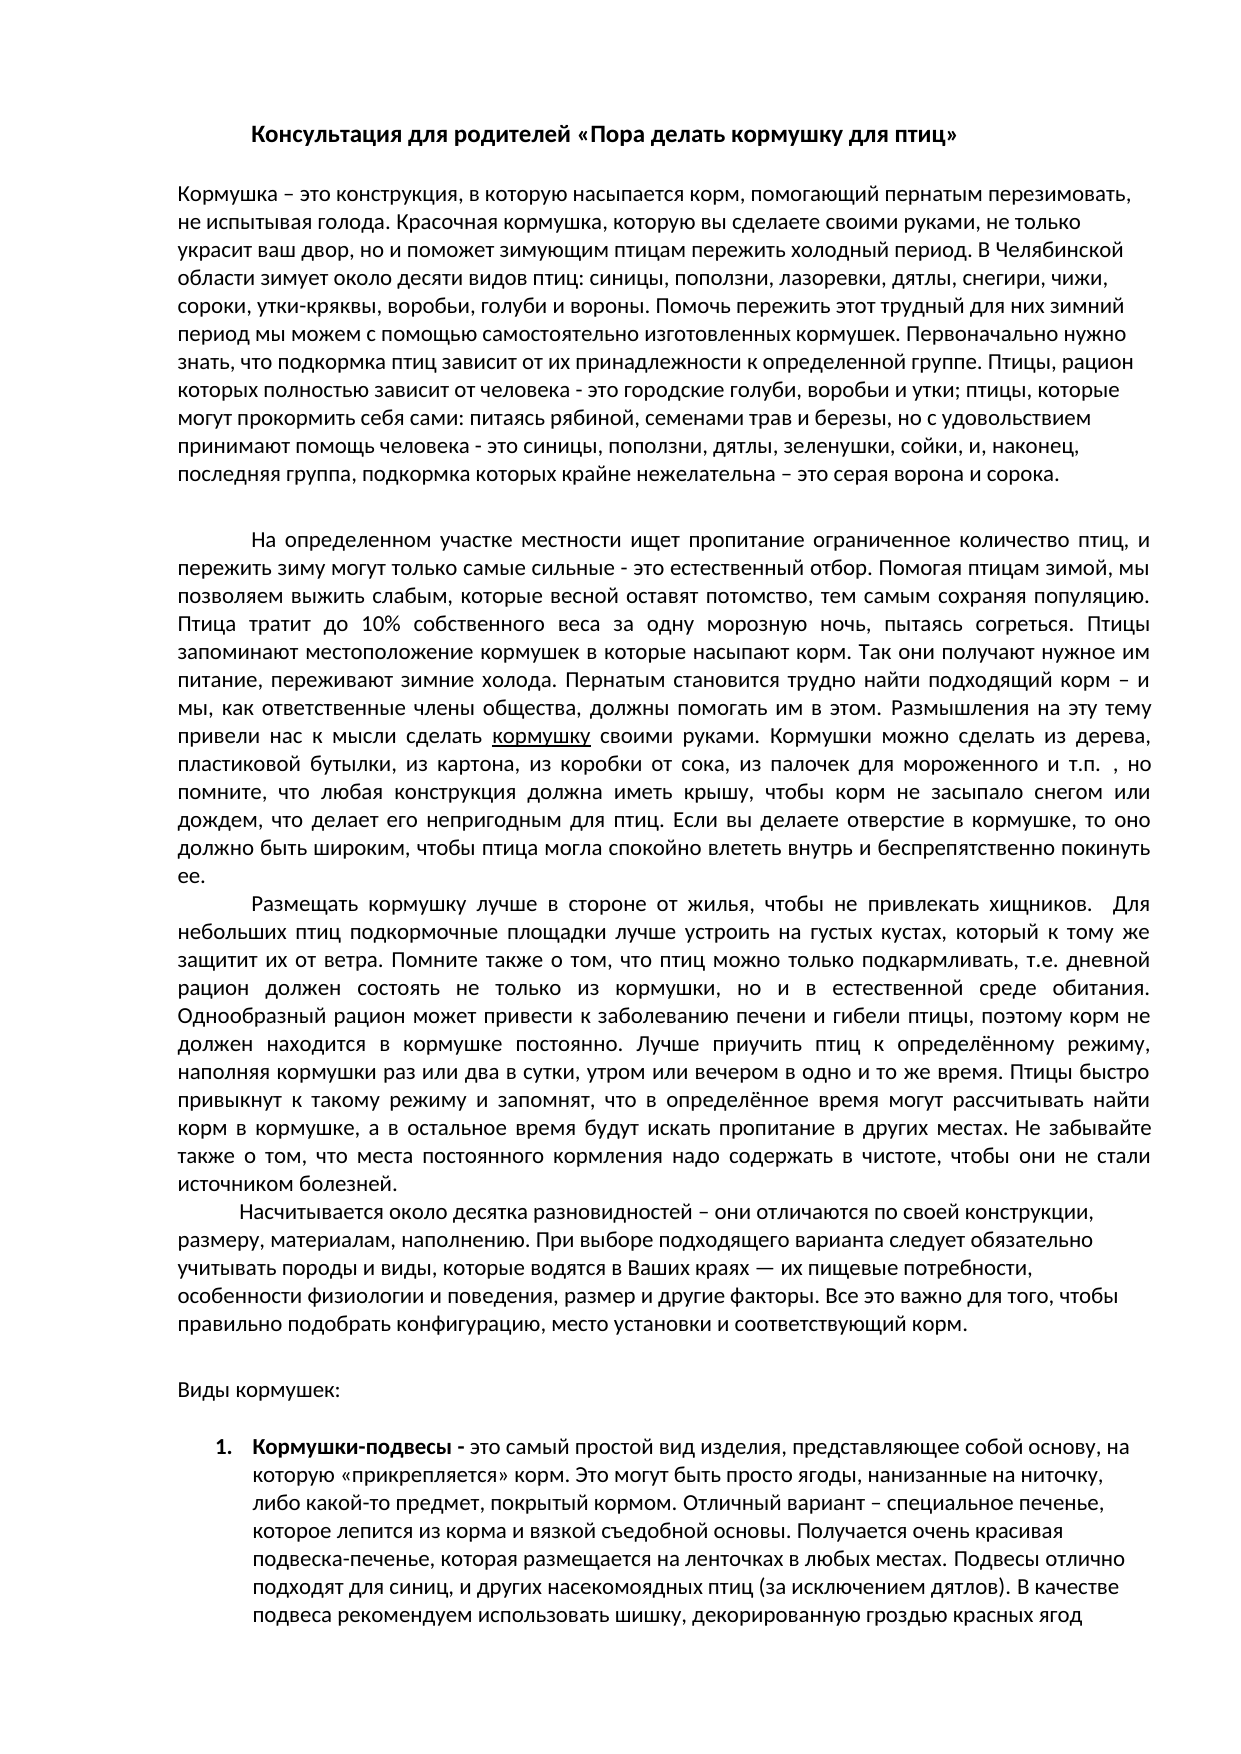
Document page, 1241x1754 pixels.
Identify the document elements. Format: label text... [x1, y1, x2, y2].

text Консультация для родителей «Пора делать кормушку для птиц» [177, 118, 1152, 149]
text Кормушка – это конструкция, в которую насыпается корм, помогающий пернатым перезимовать, не испытывая голода. Красочная кормушка, которую вы сделаете своими руками, не только украсит ваш двор, но и поможет зимующим птицам пережить холодный период. В Челябинской области зимует около десяти видов птиц: синицы, поползни, лазоревки, дятлы, снегири, чижи, сороки, утки-кряквы, воробьи, голуби и вороны. Помочь пережить этот трудный для них зимний период мы можем с помощью самостоятельно изготовленных кормушек. Первоначально нужно знать, что подкормка птиц зависит от их принадлежности к определенной группе. Птицы, рацион которых полностью зависит от человека - это городские голуби, воробьи и утки; птицы, которые могут прокормить себя сами: питаясь рябиной, семенами трав и березы, но с удовольствием принимают помощь человека - это синицы, поползни, дятлы, зеленушки, сойки, и, наконец, последняя группа, подкормка которых крайне нежелательна – это серая ворона и сорока. [177, 179, 1152, 487]
text Насчитывается около десятка разновидностей – они отличаются по своей конструкции, размеру, материалам, наполнению. При выборе подходящего варианта следует обязательно учитывать породы и виды, которые водятся в Ваших краях — их пищевые потребности, особенности физиологии и поведения, размер и другие факторы. Все это важно для того, чтобы правильно подобрать конфигурацию, место установки и соответствующий корм. [177, 1197, 1152, 1337]
text На определенном участке местности ищет пропитание ограниченное количество птиц, и пережить зиму могут только самые сильные - это естественный отбор. Помогая птицам зимой, мы позволяем выжить слабым, которые весной оставят потомство, тем самым сохраняя популяцию. Птица тратит до 10% собственного веса за одну морозную ночь, пытаясь согреться. Птицы запоминают местоположение кормушек в которые насыпают корм. Так они получают нужное им питание, переживают зимние холода. Пернатым становится трудно найти подходящий корм – и мы, как ответственные члены общества, должны помогать им в этом. Размышления на эту тему привели нас к мысли сделать кормушку своими руками. Кормушки можно сделать из дерева, пластиковой бутылки, из картона, из коробки от сока, из палочек для мороженного и т.п. , но помните, что любая конструкция должна иметь крышу, чтобы корм не засыпало снегом или дождем, что делает его непригодным для птиц. Если вы делаете отверстие в кормушке, то оно должно быть широким, чтобы птица могла спокойно влететь внутрь и беспрепятственно покинуть ее. [177, 525, 1152, 889]
text Размещать кормушку лучше в стороне от жилья, чтобы не привлекать хищников. Для небольших птиц подкормочные площадки лучше устроить на густых кустах, который к тому же защитит их от ветра. Помните также о том, что птиц можно только подкармливать, т.е. дневной рацион должен состоять не только из кормушки, но и в естественной среде обитания. Однообразный рацион может привести к заболеванию печени и гибели птицы, поэтому корм не должен находится в кормушке постоянно. Лучше приучить птиц к определённому режиму, наполняя кормушки раз или два в сутки, утром или вечером в одно и то же время. Птицы быстро привыкнут к такому режиму и запомнят, что в определённое время могут рассчитывать найти корм в кормушке, а в остальное время будут искать пропитание в других местах. Не забывайте также о том, что места постоянного кормления надо содержать в чистоте, чтобы они не стали источником болезней. [177, 889, 1152, 1197]
subtitle Виды кормушек: [177, 1375, 1152, 1403]
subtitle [215, 1432, 1152, 1628]
